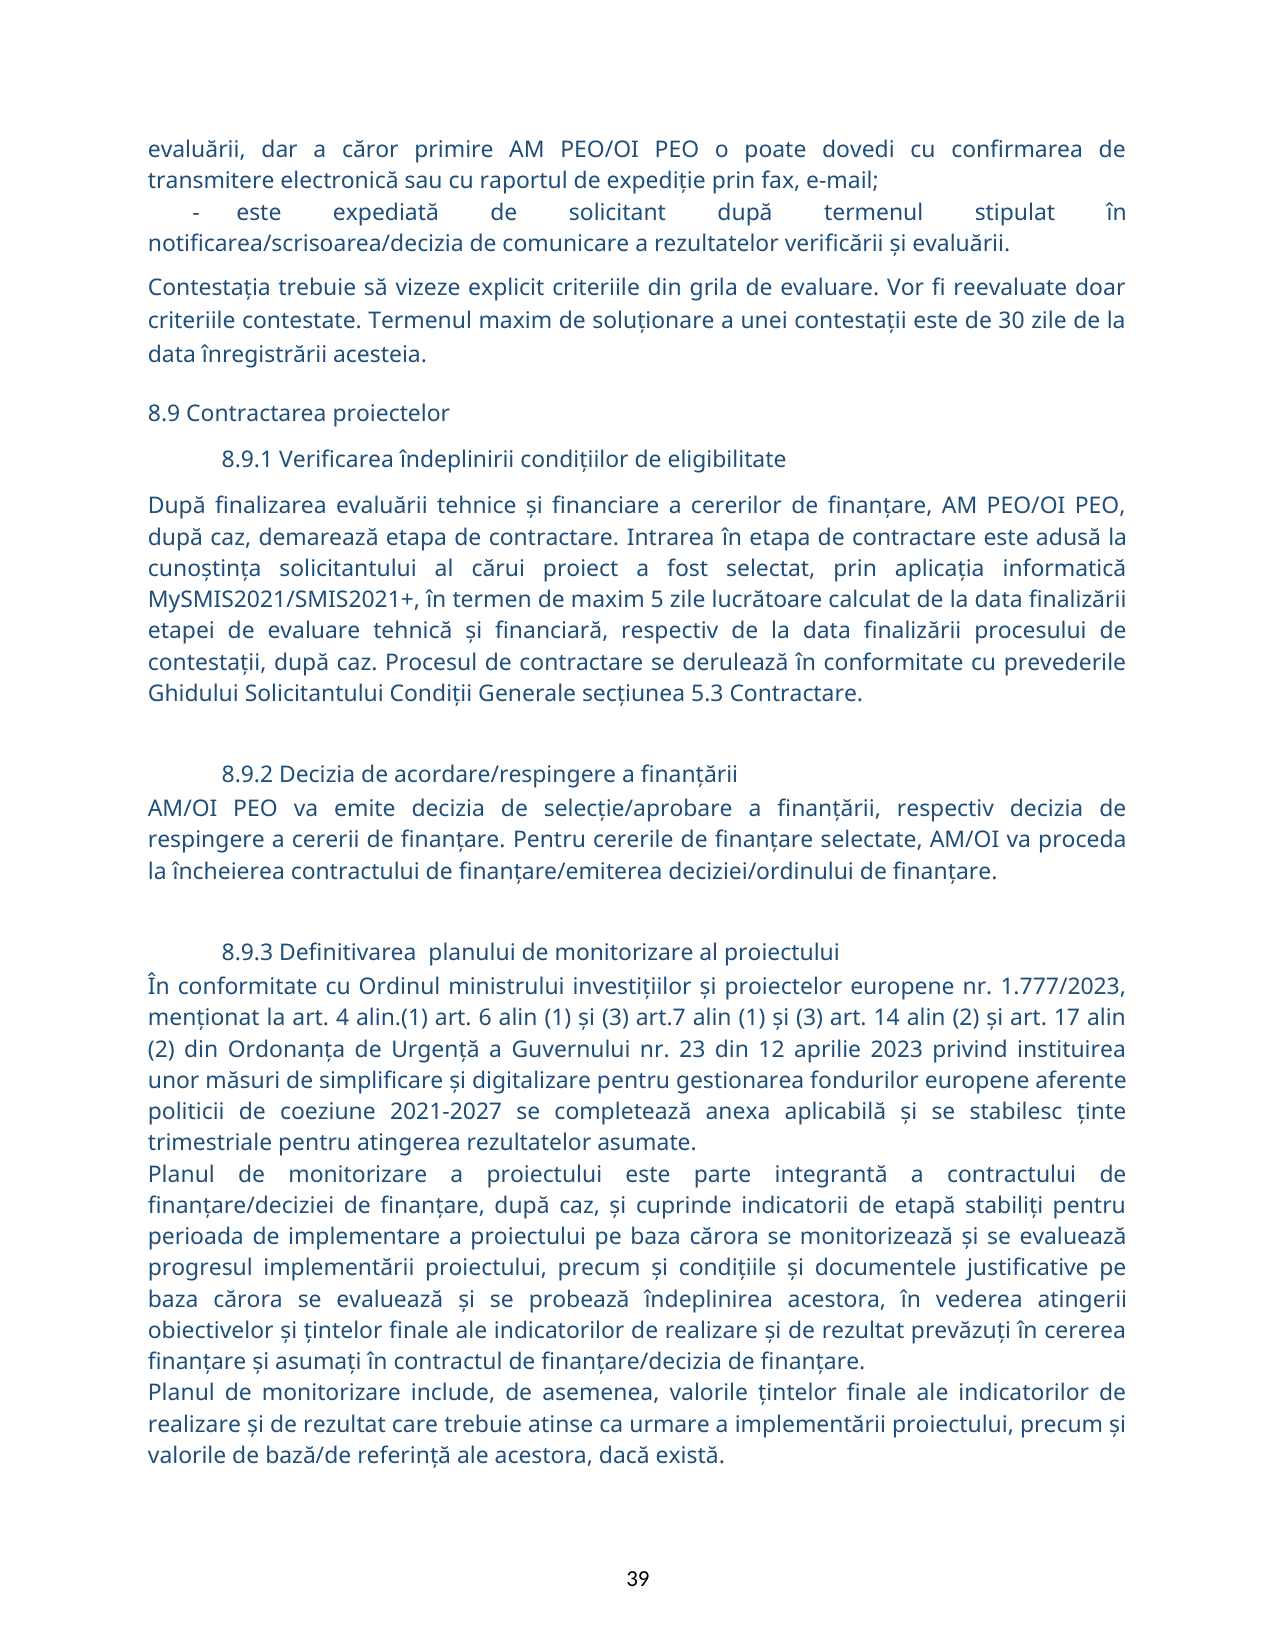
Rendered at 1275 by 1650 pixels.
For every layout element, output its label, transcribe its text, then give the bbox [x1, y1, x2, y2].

text Planul de monitorizare a proiectului este parte integrantă a contractului de finanțare/deciziei de finanțare, după caz, și cuprinde indicatorii de etapă stabiliți pentru perioada de implementare a proiectului pe baza cărora se monitorizează și se evaluează progresul implementării proiectului, precum și condițiile și documentele justificative pe baza cărora se evaluează și se probează îndeplinirea acestora, în vederea atingerii obiectivelor și țintelor finale ale indicatorilor de realizare și de rezultat prevăzuți în cererea finanțare și asumați în contractul de finanțare/decizia de finanțare. [148, 1157, 1127, 1376]
text 8.9.1 Verificarea îndeplinirii condițiilor de eligibilitate [148, 443, 1127, 474]
text Contestația trebuie să vizeze explicit criteriile din grila de evaluare. Vor fi reevaluate doar criteriile contestate. Termenul maxim de soluționare a unei contestații este de 30 zile de la data înregistrării acesteia. [148, 270, 1127, 369]
subtitle 8.9.3 Definitivarea planului de monitorizare al proiectului [148, 936, 1127, 967]
text - este expediată de solicitant după termenul stipulat în notificarea/scrisoarea/decizia de comunicare a rezultatelor verificării și evaluării. [148, 195, 1127, 258]
text AM/OI PEO va emite decizia de selecție/aprobare a finanțării, respectiv decizia de respingere a cererii de finanțare. Pentru cererile de finanțare selectate, AM/OI va proceda la încheierea contractului de finanțare/emiterea deciziei/ordinului de finanțare. [148, 792, 1127, 886]
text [148, 133, 1127, 195]
subtitle 8.9.2 Decizia de acordare/respingere a finanțării [148, 758, 1127, 789]
text Planul de monitorizare include, de asemenea, valorile țintelor finale ale indicatorilor de realizare și de rezultat care trebuie atinse ca urmare a implementării proiectului, precum și valorile de bază/de referință ale acestora, dacă există. [148, 1376, 1127, 1470]
subtitle 8.9 Contractarea proiectelor [148, 397, 1127, 428]
text După finalizarea evaluării tehnice și financiare a cererilor de finanțare, AM PEO/OI PEO, după caz, demarează etapa de contractare. Intrarea în etapa de contractare este adusă la cunoștința solicitantului al cărui proiect a fost selectat, prin aplicația informatică MySMIS2021/SMIS2021+, în termen de maxim 5 zile lucrătoare calculat de la data finalizării etapei de evaluare tehnică și financiară, respectiv de la data finalizării procesului de contestații, după caz. Procesul de contractare se derulează în conformitate cu prevederile Ghidului Solicitantului Condiții Generale secțiunea 5.3 Contractare. [148, 489, 1127, 708]
text În conformitate cu Ordinul ministrului investițiilor și proiectelor europene nr. 1.777/2023, menționat la art. 4 alin.(1) art. 6 alin (1) și (3) art.7 alin (1) și (3) art. 14 alin (2) și art. 17 alin (2) din Ordonanța de Urgență a Guvernului nr. 23 din 12 aprilie 2023 privind instituirea unor măsuri de simplificare și digitalizare pentru gestionarea fondurilor europene aferente politicii de coeziune 2021-2027 se completează anexa aplicabilă și se stabilesc ținte trimestriale pentru atingerea rezultatelor asumate. [148, 970, 1127, 1157]
